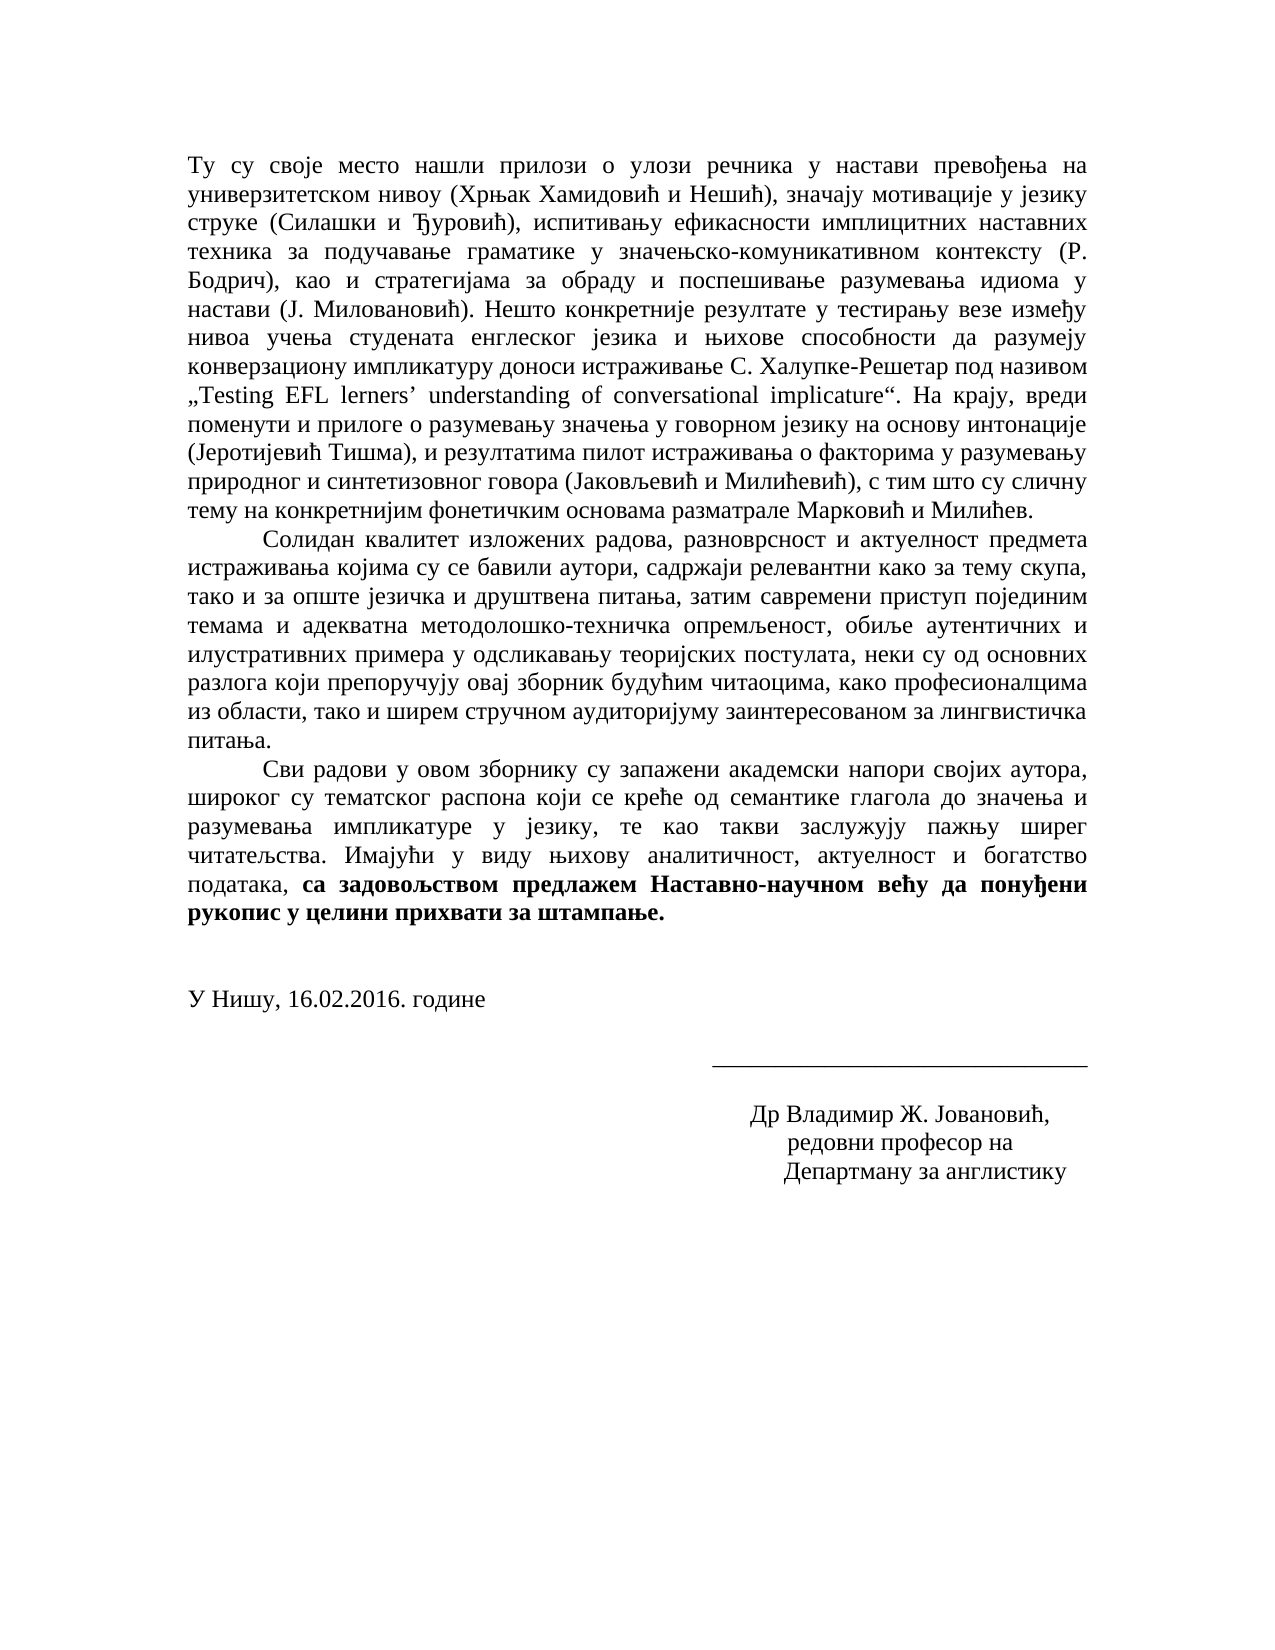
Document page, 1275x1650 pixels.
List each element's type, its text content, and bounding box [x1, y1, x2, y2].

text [187, 150, 1087, 524]
text У Нишу, 16.02.2016. године [187, 984, 1087, 1012]
text Солидан квалитет изложених радова, разноврсност и актуелност предмета истраживања којима су се бавили аутори, садржаји релевантни како за тему скупа, тако и за опште језичка и друштвена питања, затим савремени приступ појединим темама и адекватна методолошко-техничка опремљеност, обиље аутентичних и илустративних примера у одсликавању теоријских постулата, неки су од основних разлога који препоручују овај зборник будућим читаоцима, како професионалцима из области, тако и ширем стручном аудиторијуму заинтересованом за лингвистичка питања. [187, 524, 1087, 754]
text Др Владимир Ж. Јовановић, [637, 1099, 1087, 1127]
text редовни професор на [637, 1127, 1087, 1156]
text ______________________________ [187, 1041, 1087, 1070]
text Сви радови у овом зборнику су запажени академски напори својих аутора, широког су тематског распона који се креће од семантике глагола до значења и разумевања импликатуре у језику, те као такви заслужују пажњу ширег читатељства. Имајући у виду њихову аналитичност, актуелност и богатство података, са задовољством предлажем Наставно-научном већу да понуђени рукопис у целини прихвати за штампање. [187, 754, 1087, 926]
text Департману за англистику [712, 1156, 1087, 1214]
